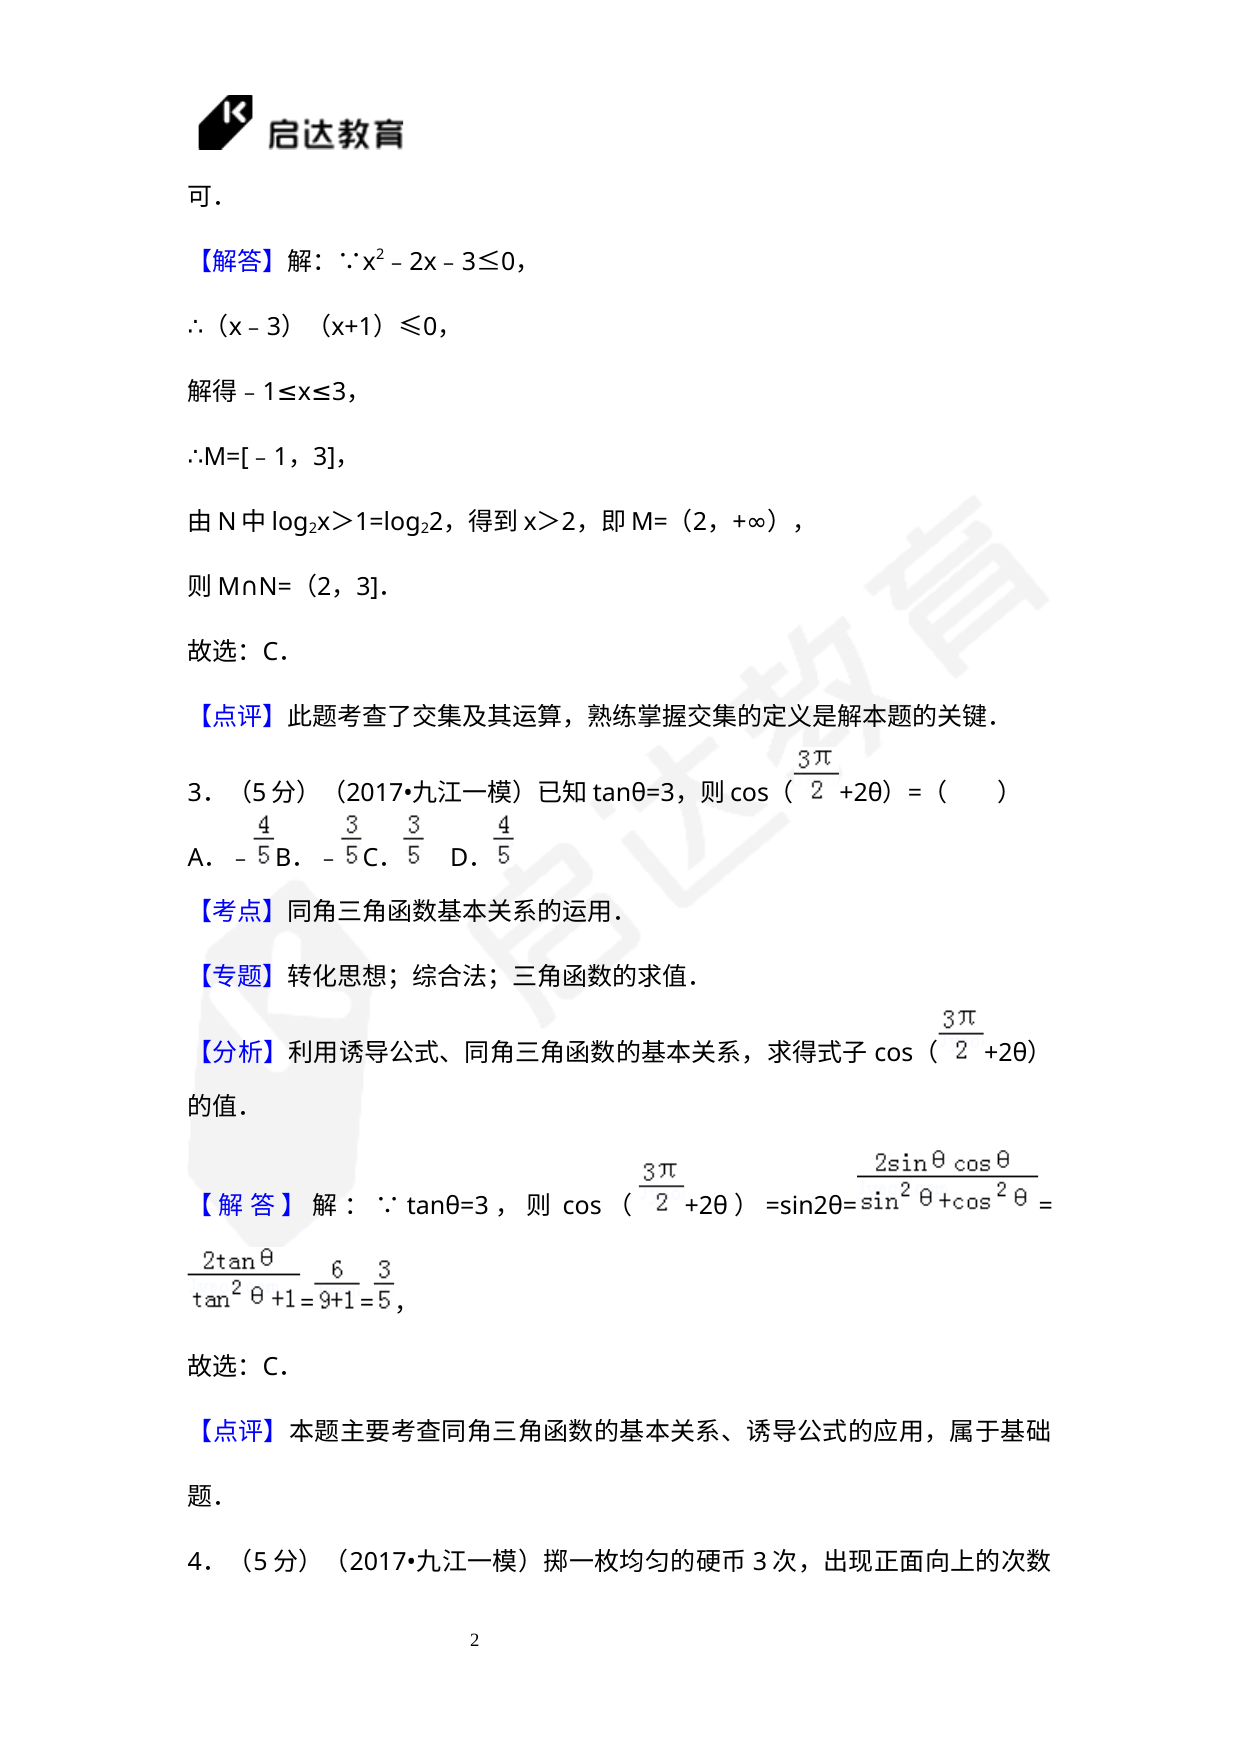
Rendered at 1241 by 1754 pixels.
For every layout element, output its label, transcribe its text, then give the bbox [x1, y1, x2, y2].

text 故选：C． [187, 617, 1053, 682]
picture [341, 812, 362, 867]
picture [373, 1256, 395, 1312]
picture [493, 812, 514, 867]
text 3．（5分）（2017•九江一模）已知tanθ=3，则cos（+2θ）=（ ） [187, 747, 1053, 812]
text 【解答】解：∵tanθ=3，则cos（+2θ）=sin2θ====， [187, 1137, 1053, 1332]
text A．﹣ B．﹣ C． D． [187, 812, 1053, 877]
picture [314, 1256, 360, 1312]
text 4．（5分）（2017•九江一模）掷一枚均匀的硬币3次，出现正面向上的次数恰好为两次的概率为（ ） [187, 1527, 1053, 1592]
text 【分析】求出M与N中不等式的解集确定出M与N，找出两集合的交集即可． [187, 162, 1053, 227]
text 【点评】此题考查了交集及其运算，熟练掌握交集的定义是解本题的关键． [187, 682, 1053, 747]
picture [187, 1247, 300, 1312]
text 则M∩N=（2，3]． [187, 552, 1053, 617]
picture [857, 1150, 1039, 1214]
picture [793, 747, 839, 802]
picture [198, 95, 404, 150]
text ∴（x﹣3）（x+1）≤0， [187, 292, 1053, 357]
picture [403, 812, 424, 867]
text 解得﹣1≤x≤3， [187, 357, 1053, 422]
text 【分析】利用诱导公式、同角三角函数的基本关系，求得式子cos（+2θ）的值． [187, 1007, 1053, 1137]
text 故选：C． [187, 1332, 1053, 1397]
text ∴M=[﹣1，3]， [187, 422, 1053, 487]
picture [253, 812, 274, 867]
picture [938, 1007, 984, 1062]
text 【解答】解：∵x2﹣2x﹣3≤0， [187, 227, 1053, 292]
picture [638, 1159, 685, 1214]
text 由N中log2x＞1=log22，得到x＞2，即M=（2，+∞）， [187, 487, 1053, 552]
text 【点评】本题主要考查同角三角函数的基本关系、诱导公式的应用，属于基础题． [187, 1397, 1053, 1527]
text 【考点】同角三角函数基本关系的运用． [187, 877, 1053, 942]
text 【专题】转化思想；综合法；三角函数的求值． [187, 942, 1053, 1007]
